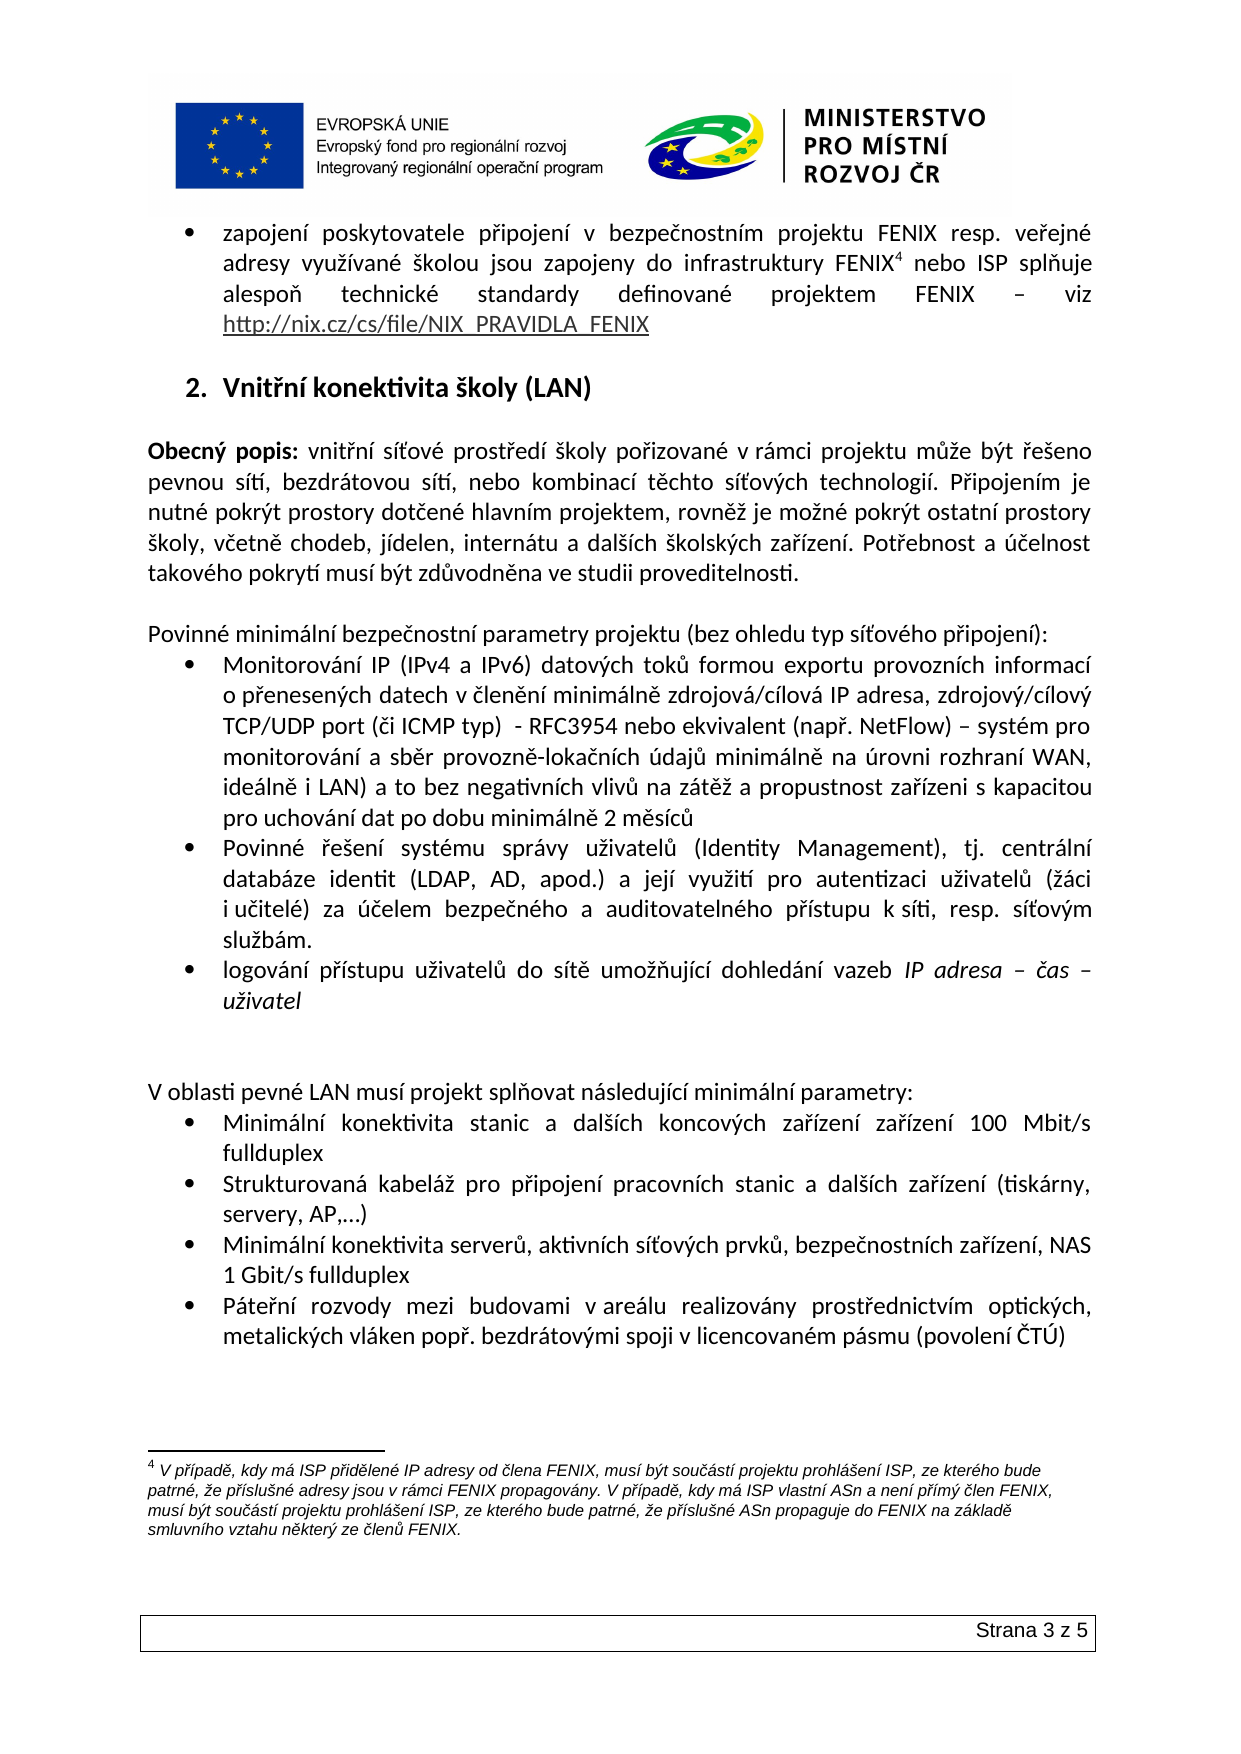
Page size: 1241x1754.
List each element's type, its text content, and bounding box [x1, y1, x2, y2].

list Monitorování IP (IPv4 a IPv6) datových toků formou exportu provozních informací o přenesených datech v členění minimálně zdrojová/cílová IP adresa, zdrojový/cílový TCP/UDP port (či ICMP typ) - RFC3954 nebo ekvivalent (např. NetFlow) – systém pro monitorování a sběr provozně-lokačních údajů minimálně na úrovni rozhraní WAN, ideálně i LAN) a to bez negativních vlivů na zátěž a propustnost zařízeni s kapacitou pro uchování dat po dobu minimálně 2 měsíců [185, 649, 1092, 832]
picture [147, 73, 1013, 217]
list Obecný popis: vnitřní síťové prostředí školy pořizované v rámci projektu může být řešeno pevnou sítí, bezdrátovou sítí, nebo kombinací těchto síťových technologií. Připojením je nutné pokrýt prostory dotčené hlavním projektem, rovněž je možné pokrýt ostatní prostory školy, včetně chodeb, jídelen, internátu a dalších školských zařízení. Potřebnost a účelnost takového pokrytí musí být zdůvodněna ve studii proveditelnosti. [148, 435, 1092, 588]
list Páteřní rozvody mezi budovami v areálu realizovány prostřednictvím optických, metalických vláken popř. bezdrátovými spoji v licencovaném pásmu (povolení ČTÚ) [185, 1290, 1092, 1351]
list Povinné řešení systému správy uživatelů (Identity Management), tj. centrální databáze identit (LDAP, AD, apod.) a její využití pro autentizaci uživatelů (žáci i učitelé) za účelem bezpečného a auditovatelného přístupu k síti, resp. síťovým službám. [185, 832, 1092, 954]
list Povinné minimální bezpečnostní parametry projektu (bez ohledu typ síťového připojení): [148, 618, 1092, 649]
list Vnitřní konektivita školy (LAN) [185, 369, 1092, 405]
list V oblasti pevné LAN musí projekt splňovat následující minimální parametry: [148, 1076, 1092, 1107]
list Minimální konektivita serverů, aktivních síťových prvků, bezpečnostních zařízení, NAS 1 Gbit/s fullduplex [185, 1229, 1092, 1290]
list logování přístupu uživatelů do sítě umožňující dohledání vazeb IP adresa – čas – uživatel [185, 954, 1092, 1015]
list Strukturovaná kabeláž pro připojení pracovních stanic a dalších zařízení (tiskárny, servery, AP,…) [185, 1168, 1092, 1229]
list zapojení poskytovatele připojení v bezpečnostním projektu FENIX resp. veřejné adresy využívané školou jsou zapojeny do infrastruktury FENIX nebo ISP splňuje alespoň technické standardy definované projektem FENIX – viz http://nix.cz/cs/file/NIX_PRAVIDLA_FENIX [185, 217, 1092, 339]
list Minimální konektivita stanic a dalších koncových zařízení zařízení 100 Mbit/s fullduplex [185, 1107, 1092, 1168]
